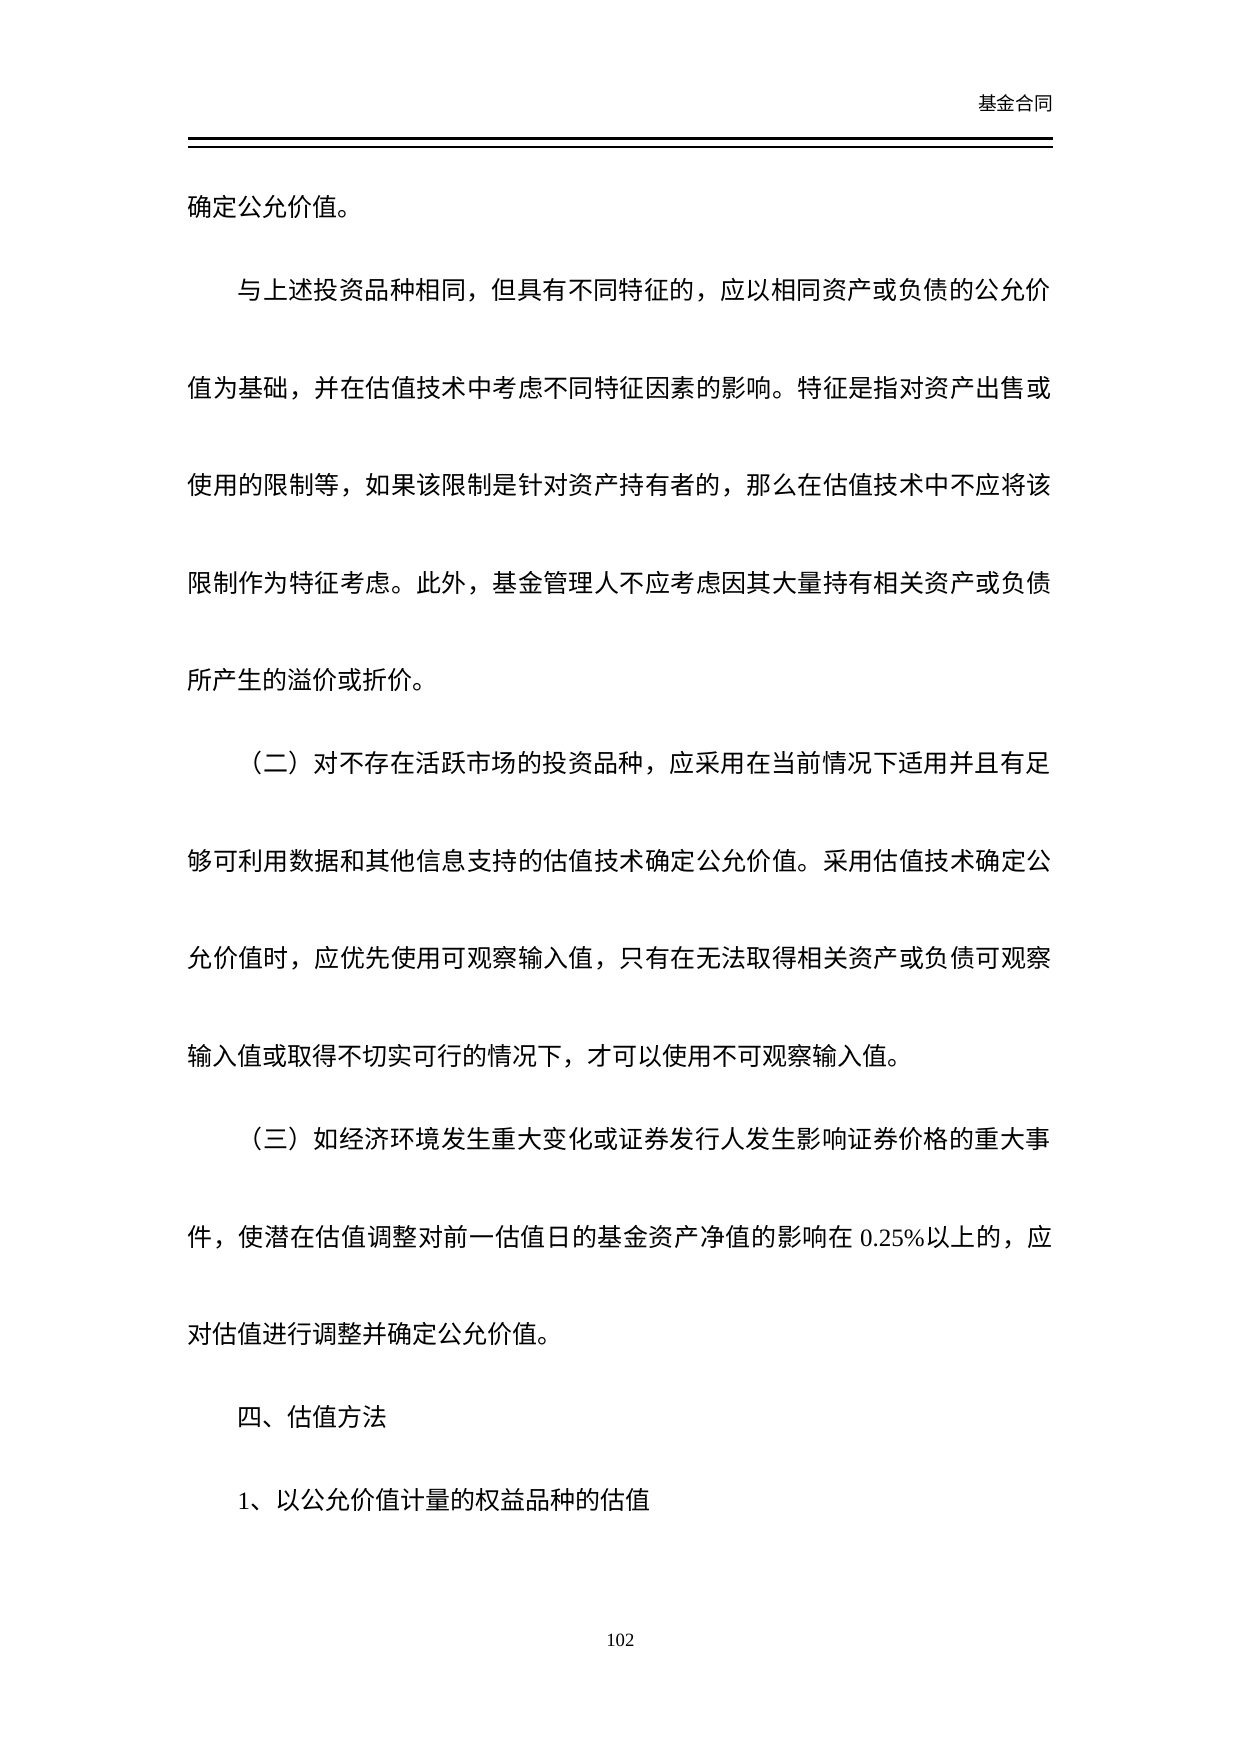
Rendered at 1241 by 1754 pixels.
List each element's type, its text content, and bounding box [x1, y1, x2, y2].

text 与上述投资品种相同，但具有不同特征的，应以相同资产或负债的公允价值为基础，并在估值技术中考虑不同特征因素的影响。特征是指对资产出售或使用的限制等，如果该限制是针对资产持有者的，那么在估值技术中不应将该限制作为特征考虑。此外，基金管理人不应考虑因其大量持有相关资产或负债所产生的溢价或折价。 [187, 256, 1053, 711]
text 四、估值方法 [187, 1383, 1053, 1448]
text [187, 173, 1053, 238]
text （三）如经济环境发生重大变化或证券发行人发生影响证券价格的重大事件，使潜在估值调整对前一估值日的基金资产净值的影响在0.25%以上的，应对估值进行调整并确定公允价值。 [187, 1105, 1053, 1365]
text 1、以公允价值计量的权益品种的估值 [187, 1466, 1053, 1531]
text （二）对不存在活跃市场的投资品种，应采用在当前情况下适用并且有足够可利用数据和其他信息支持的估值技术确定公允价值。采用估值技术确定公允价值时，应优先使用可观察输入值，只有在无法取得相关资产或负债可观察输入值或取得不切实可行的情况下，才可以使用不可观察输入值。 [187, 729, 1053, 1087]
